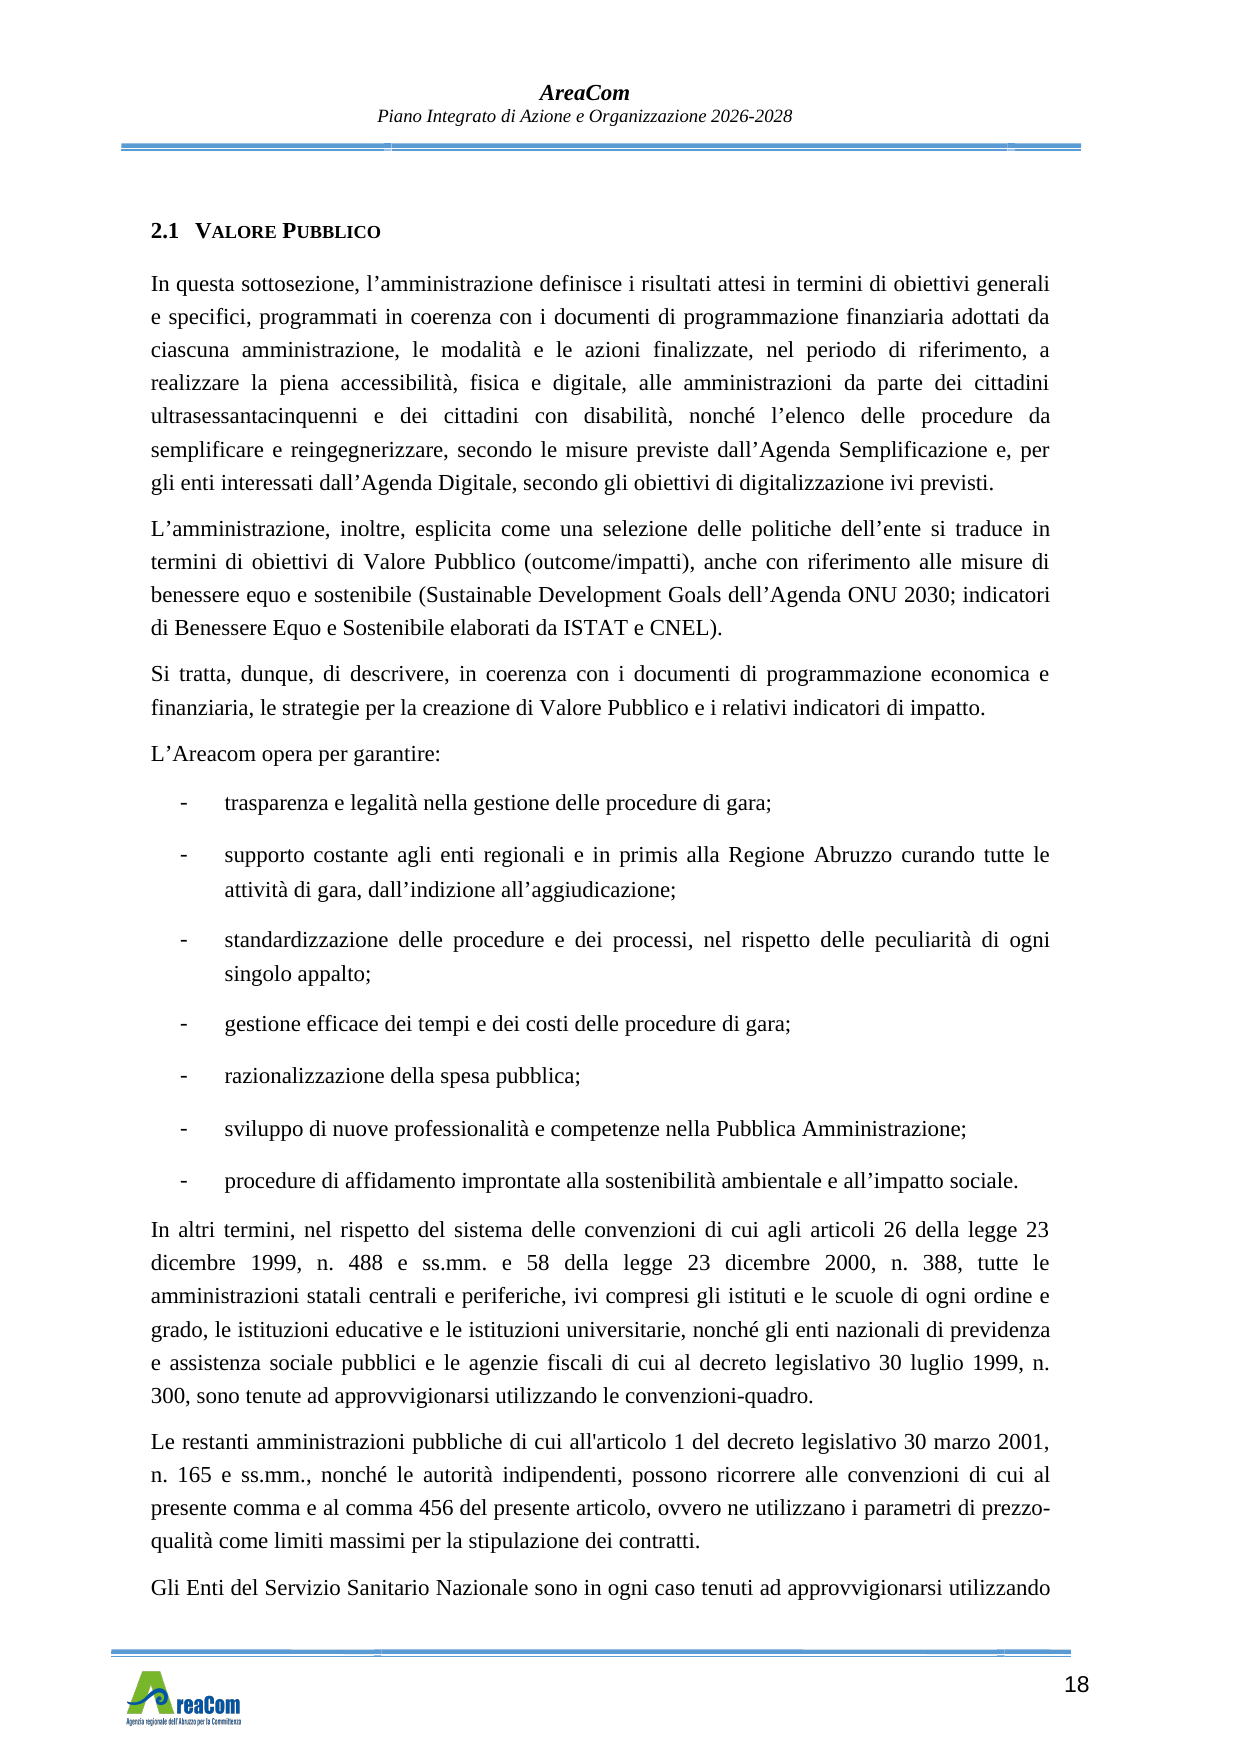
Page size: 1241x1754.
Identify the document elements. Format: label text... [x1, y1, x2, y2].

list supporto costante agli enti regionali e in primis alla Regione Abruzzo curando tutte le attività di gara, dall’indizione all’aggiudicazione; [180, 838, 1052, 903]
text Si tratta, dunque, di descrivere, in coerenza con i documenti di programmazione economica e finanziaria, le strategie per la creazione di Valore Pubblico e i relativi indicatori di impatto. [151, 661, 1052, 720]
list procedure di affidamento improntate alla sostenibilità ambientale e all’impatto sociale. [180, 1164, 1052, 1195]
list trasparenza e legalità nella gestione delle procedure di gara; [180, 786, 1052, 817]
subtitle 2.1 Valore Pubblico [151, 218, 1065, 244]
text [151, 1573, 1052, 1600]
text L’Areacom opera per garantire: [151, 740, 1052, 766]
text In questa sottosezione, l’amministrazione definisce i risultati attesi in termini di obiettivi generali e specifici, programmati in coerenza con i documenti di programmazione finanziaria adottati da ciascuna amministrazione, le modalità e le azioni finalizzate, nel periodo di riferimento, a realizzare la piena accessibilità, fisica e digitale, alle amministrazioni da parte dei cittadini ultrasessantacinquenni e dei cittadini con disabilità, nonché l’elenco delle procedure da semplificare e reingegnerizzare, secondo le misure previste dall’Agenda Semplificazione e, per gli enti interessati dall’Agenda Digitale, secondo gli obiettivi di digitalizzazione ivi previsti. [151, 270, 1052, 495]
list gestione efficace dei tempi e dei costi delle procedure di gara; [180, 1007, 1052, 1038]
text L’amministrazione, inoltre, esplicita come una selezione delle politiche dell’ente si traduce in termini di obiettivi di Valore Pubblico (outcome/impatti), anche con riferimento alle misure di benessere equo e sostenibile (Sustainable Development Goals dell’Agenda ONU 2030; indicatori di Benessere Equo e Sostenibile elaborati da ISTAT e CNEL). [151, 515, 1052, 641]
text Le restanti amministrazioni pubbliche di cui all'articolo 1 del decreto legislativo 30 marzo 2001, n. 165 e ss.mm., nonché le autorità indipendenti, possono ricorrere alle convenzioni di cui al presente comma e al comma 456 del presente articolo, ovvero ne utilizzano i parametri di prezzo-qualità come limiti massimi per la stipulazione dei contratti. [151, 1428, 1052, 1554]
list sviluppo di nuove professionalità e competenze nella Pubblica Amministrazione; [180, 1111, 1052, 1143]
picture [121, 1668, 247, 1728]
list standardizzazione delle procedure e dei processi, nel rispetto delle peculiarità di ogni singolo appalto; [180, 922, 1052, 987]
text In altri termini, nel rispetto del sistema delle convenzioni di cui agli articoli 26 della legge 23 dicembre 1999, n. 488 e ss.mm. e 58 della legge 23 dicembre 2000, n. 388, tutte le amministrazioni statali centrali e periferiche, ivi compresi gli istituti e le scuole di ogni ordine e grado, le istituzioni educative e le istituzioni universitarie, nonché gli enti nazionali di previdenza e assistenza sociale pubblici e le agenzie fiscali di cui al decreto legislativo 30 luglio 1999, n. 300, sono tenute ad approvvigionarsi utilizzando le convenzioni-quadro. [151, 1216, 1052, 1408]
list razionalizzazione della spesa pubblica; [180, 1059, 1052, 1090]
